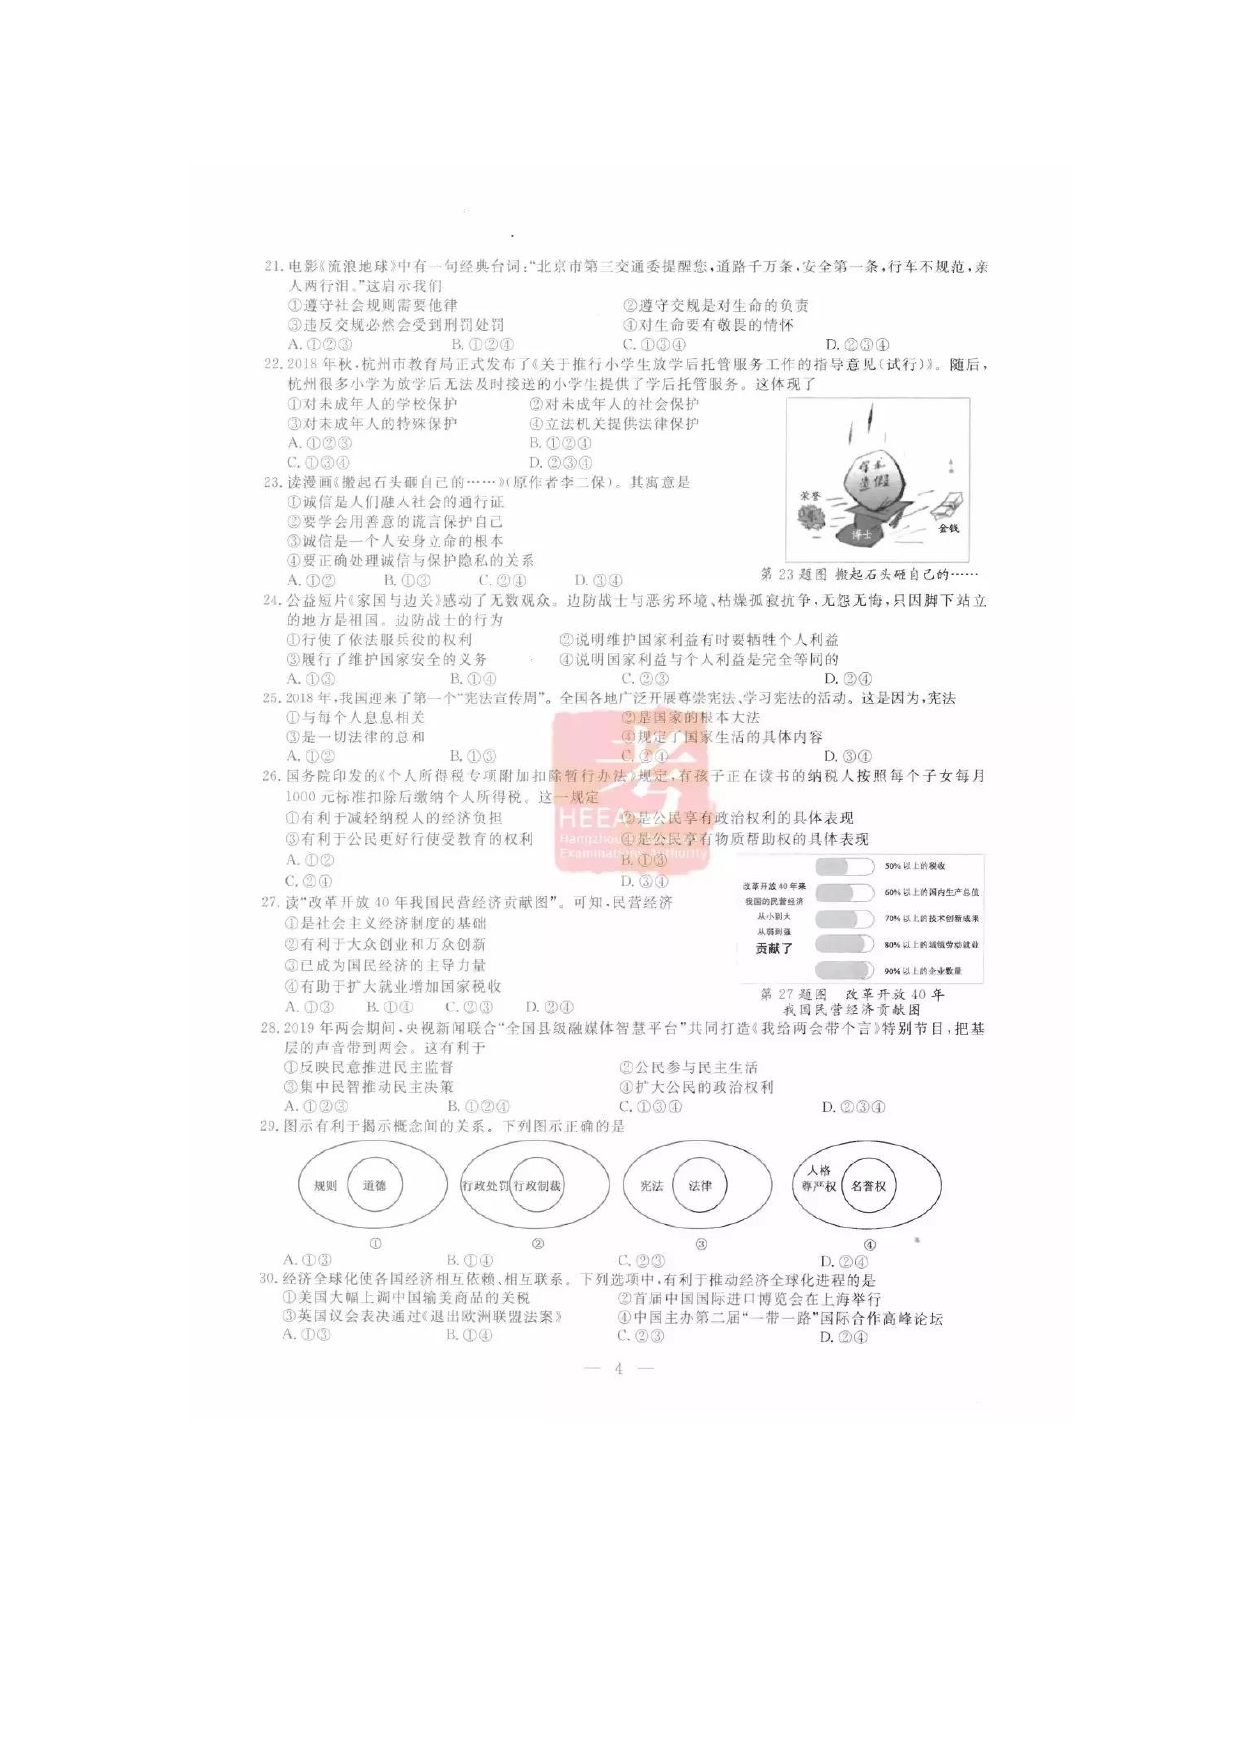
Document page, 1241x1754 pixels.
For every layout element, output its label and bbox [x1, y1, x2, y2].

picture [187, 162, 1074, 1421]
